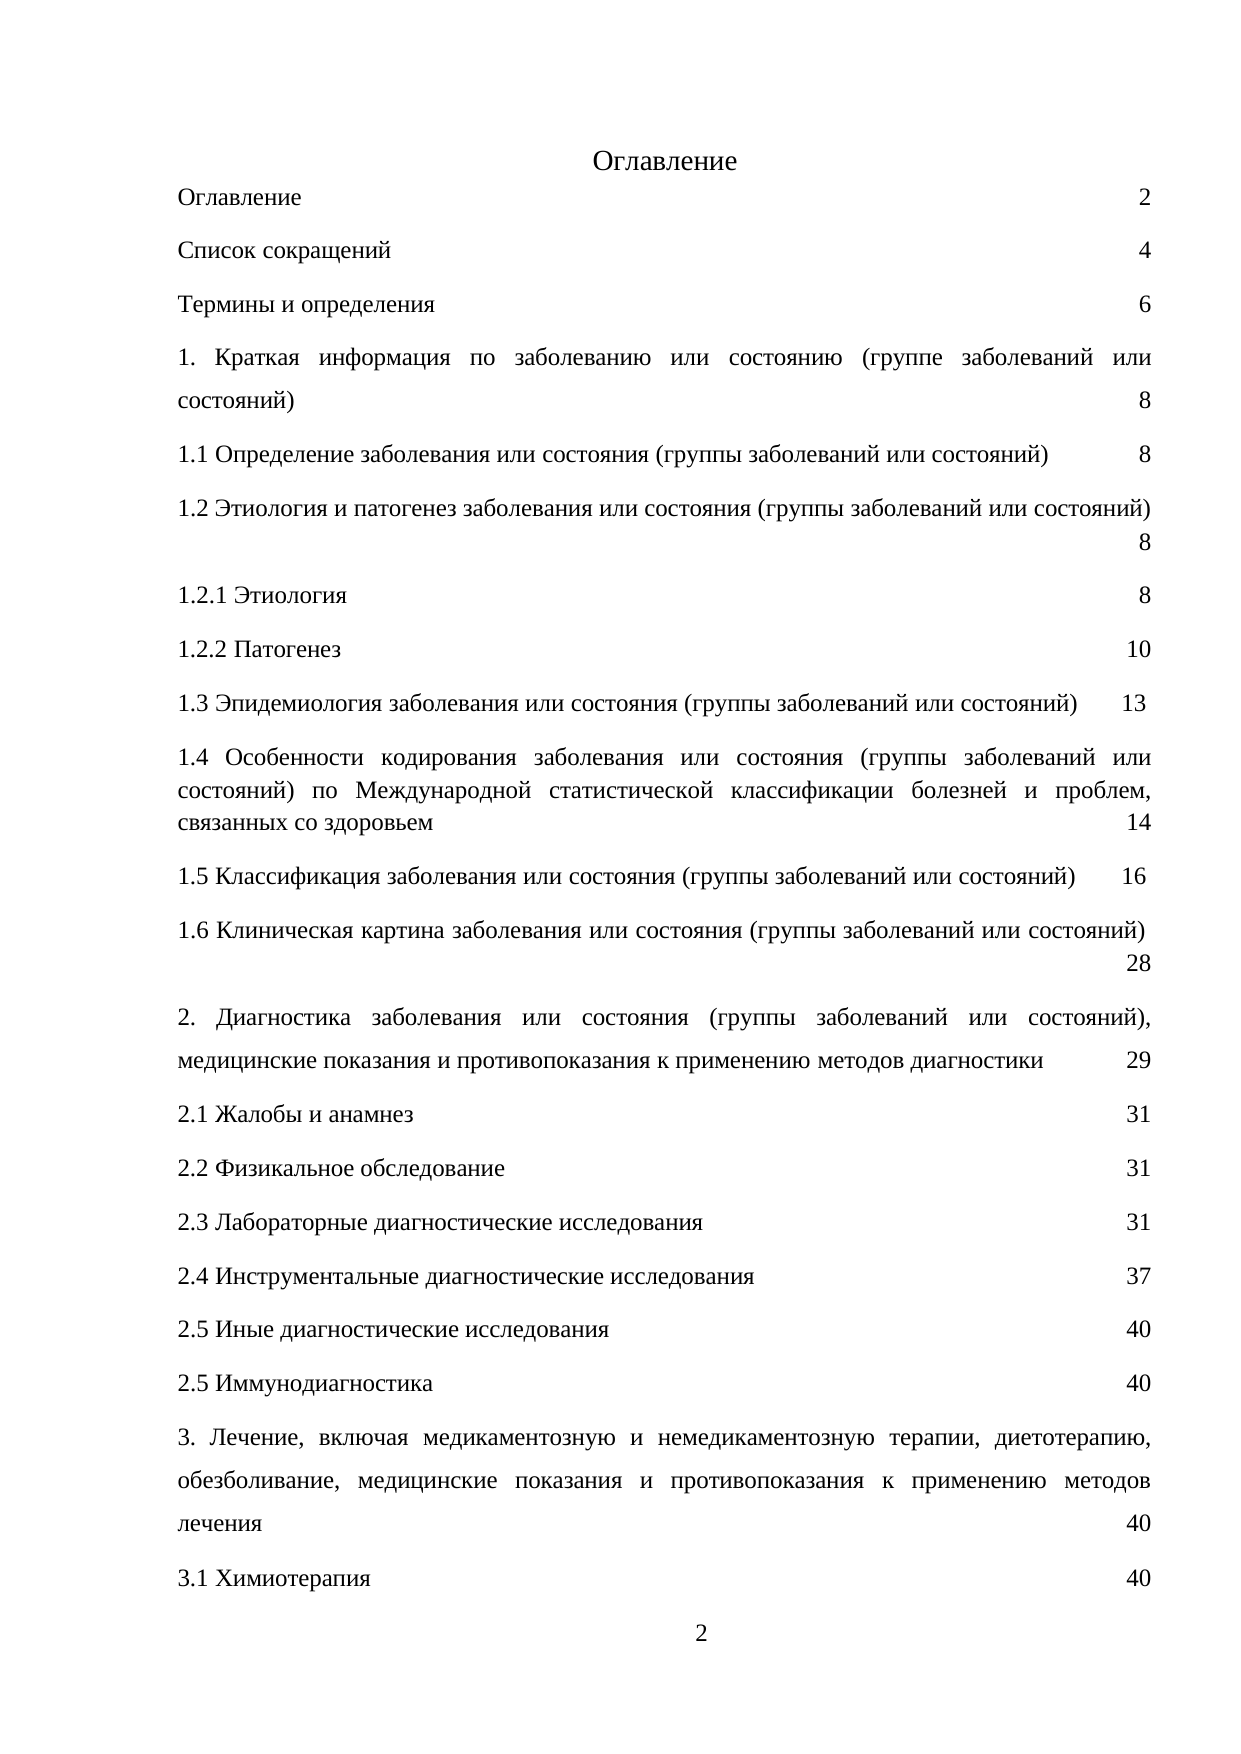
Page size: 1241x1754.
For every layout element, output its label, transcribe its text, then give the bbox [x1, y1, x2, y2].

subtitle Оглавление [177, 143, 1152, 177]
